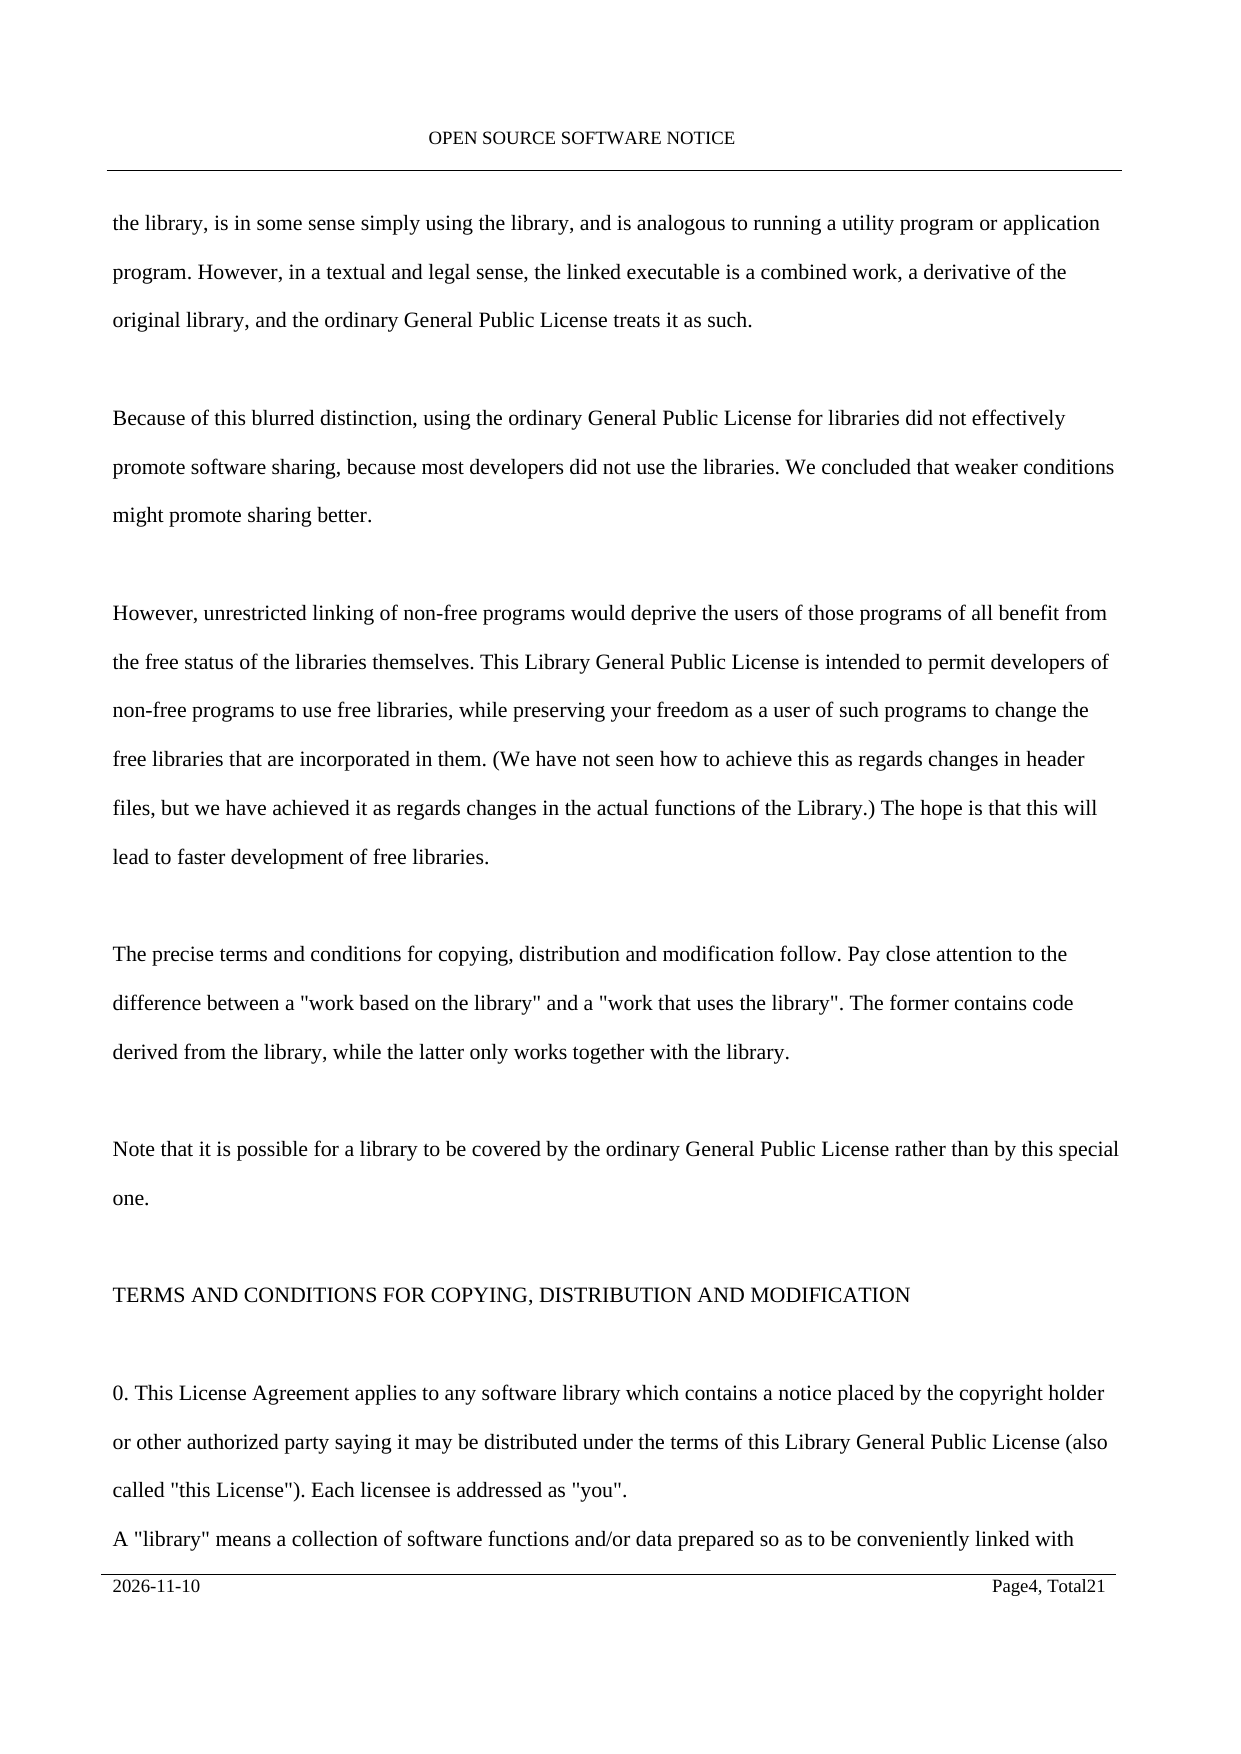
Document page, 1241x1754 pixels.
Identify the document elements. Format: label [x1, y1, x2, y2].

text [112, 206, 1128, 1555]
